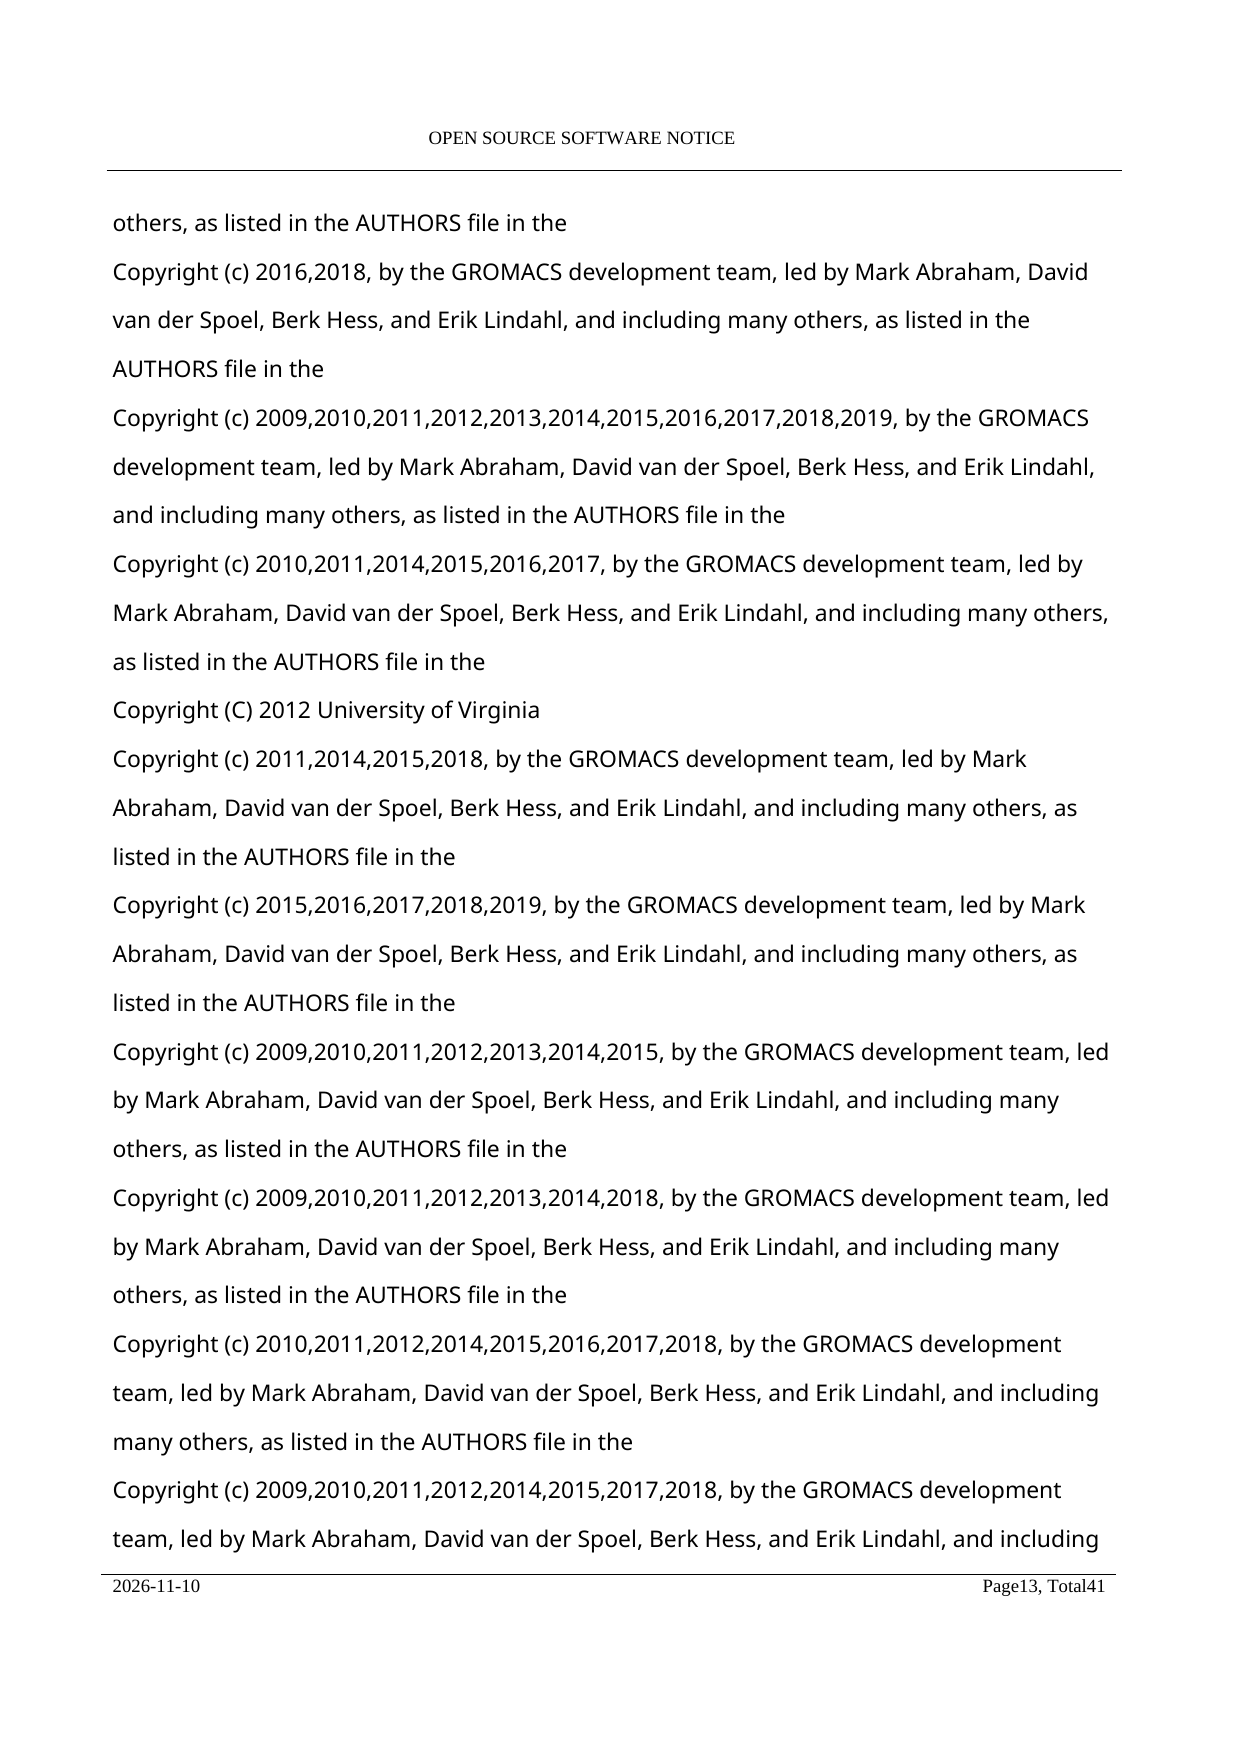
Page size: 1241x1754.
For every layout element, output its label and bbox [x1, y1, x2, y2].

text [112, 206, 1128, 1555]
